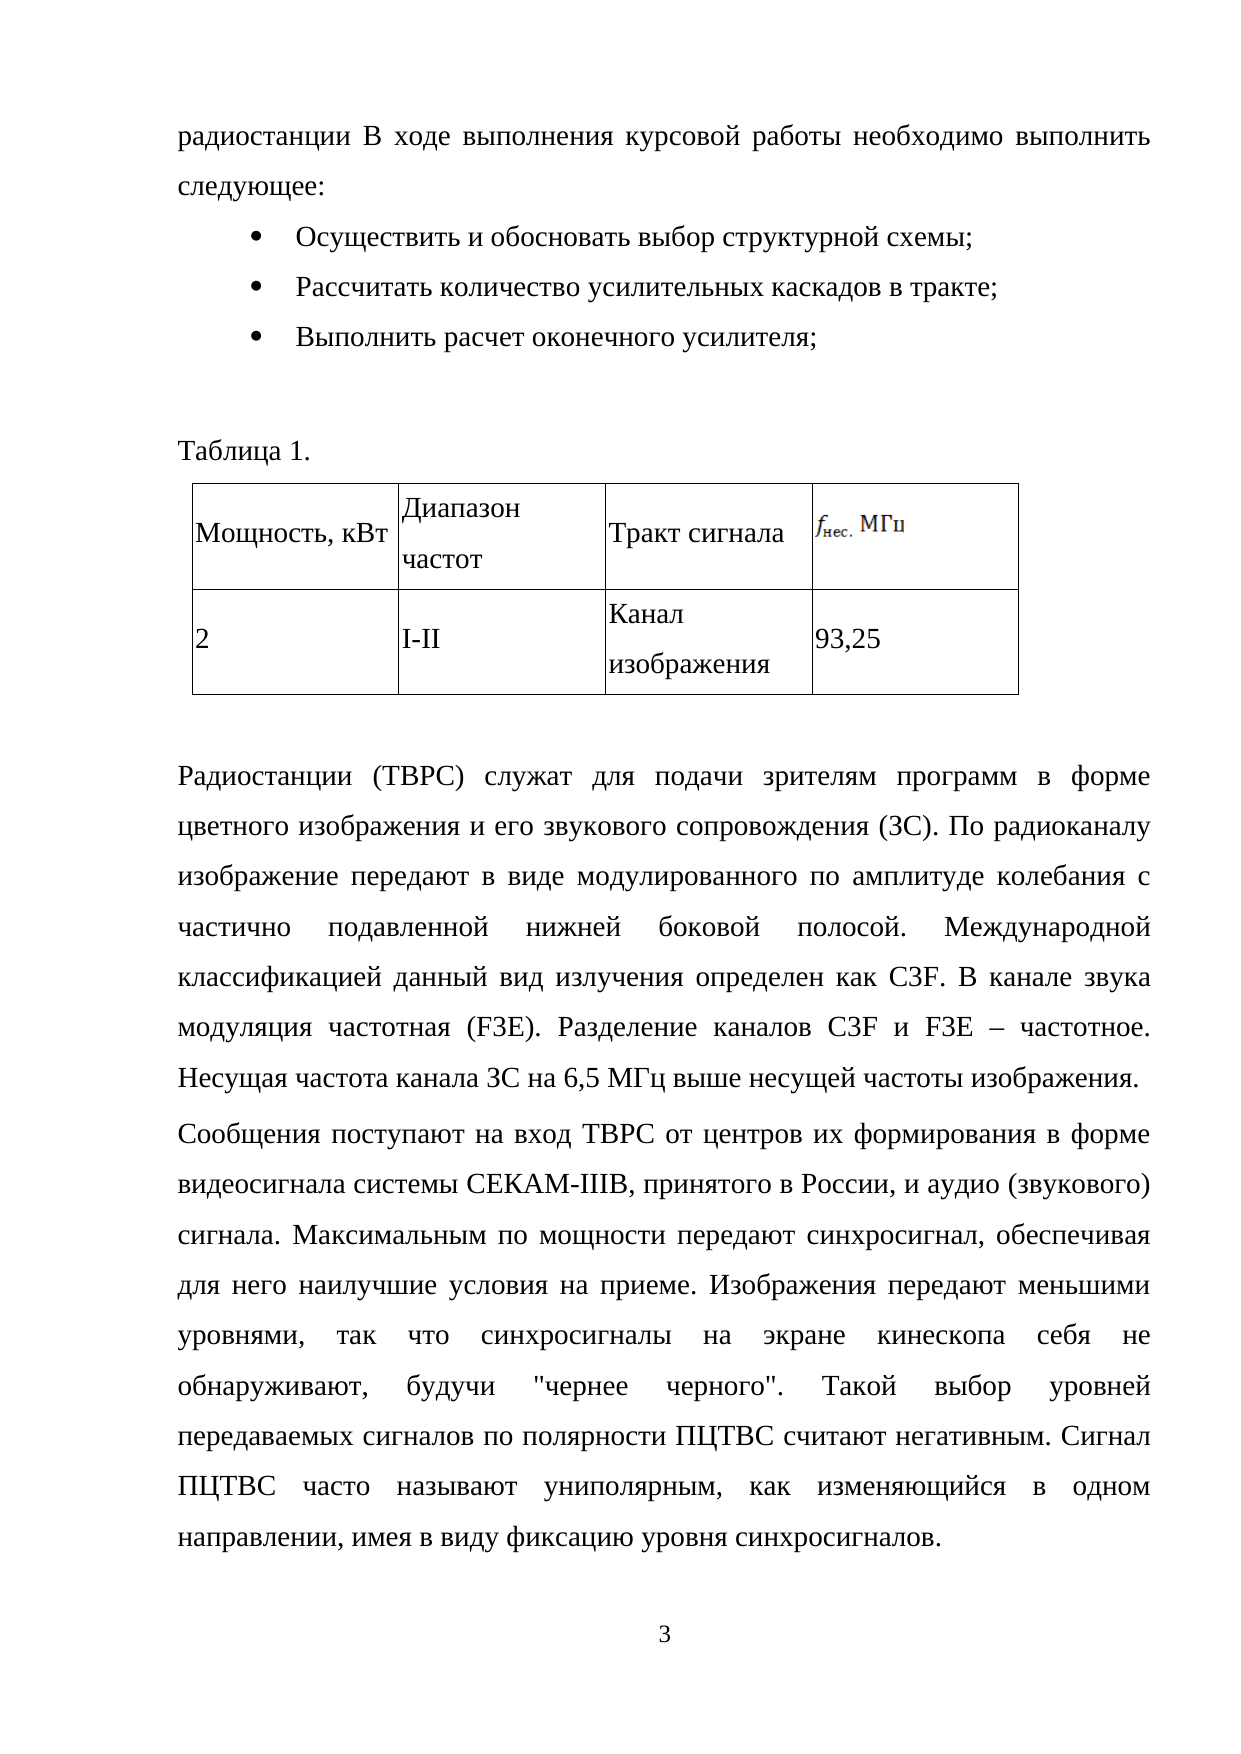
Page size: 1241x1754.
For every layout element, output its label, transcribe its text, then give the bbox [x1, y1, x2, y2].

list Выполнить расчет оконечного усилителя; [177, 319, 1152, 353]
table_cell I-II [399, 590, 605, 694]
list Рассчитать количество усилительных каскадов в тракте; [177, 269, 1152, 303]
table_cell 2 [193, 590, 398, 694]
table_header Мощность, кВт [193, 484, 398, 588]
text Радиостанции (ТВРС) служат для подачи зрителям программ в форме цветного изображения и его звукового сопровождения (ЗС). По радиоканалу изображение передают в виде модулированного по амплитуде колебания с частично подавленной нижней боковой полосой. Международной классификацией данный вид излучения определен как C3F. В канале звука модуляция частотная (F3E). Разделение каналов C3F и F3E – частотное. Несущая частота канала ЗС на 6,5 МГц выше несущей частоты изображения. [177, 758, 1152, 1093]
table_header [813, 484, 1018, 588]
table_header Диапазон частот [399, 484, 605, 588]
picture [815, 511, 904, 554]
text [177, 118, 1152, 202]
text Таблица 1. [177, 433, 1152, 466]
text Сообщения поступают на вход ТВРС от центров их формирования в форме видеосигнала системы СЕКАМ-IIIВ, принятого в России, и аудио (звукового) сигнала. Максимальным по мощности передают синхросигнал, обеспечивая для него наилучшие условия на приеме. Изображения передают меньшими уровнями, так что синхросигналы на экране кинескопа себя не обнаруживают, будучи "чернее черного". Такой выбор уровней передаваемых сигналов по полярности ПЦТВС считают негативным. Сигнал ПЦТВС часто называют униполярным, как изменяющийся в одном направлении, имея в виду фиксацию уровня синхросигналов. [177, 1116, 1152, 1552]
list Осуществить и обосновать выбор структурной схемы; [177, 219, 1152, 252]
table_cell Канал изображения [606, 590, 812, 694]
table_header Тракт сигнала [606, 484, 812, 588]
table_cell 93,25 [813, 590, 1018, 694]
